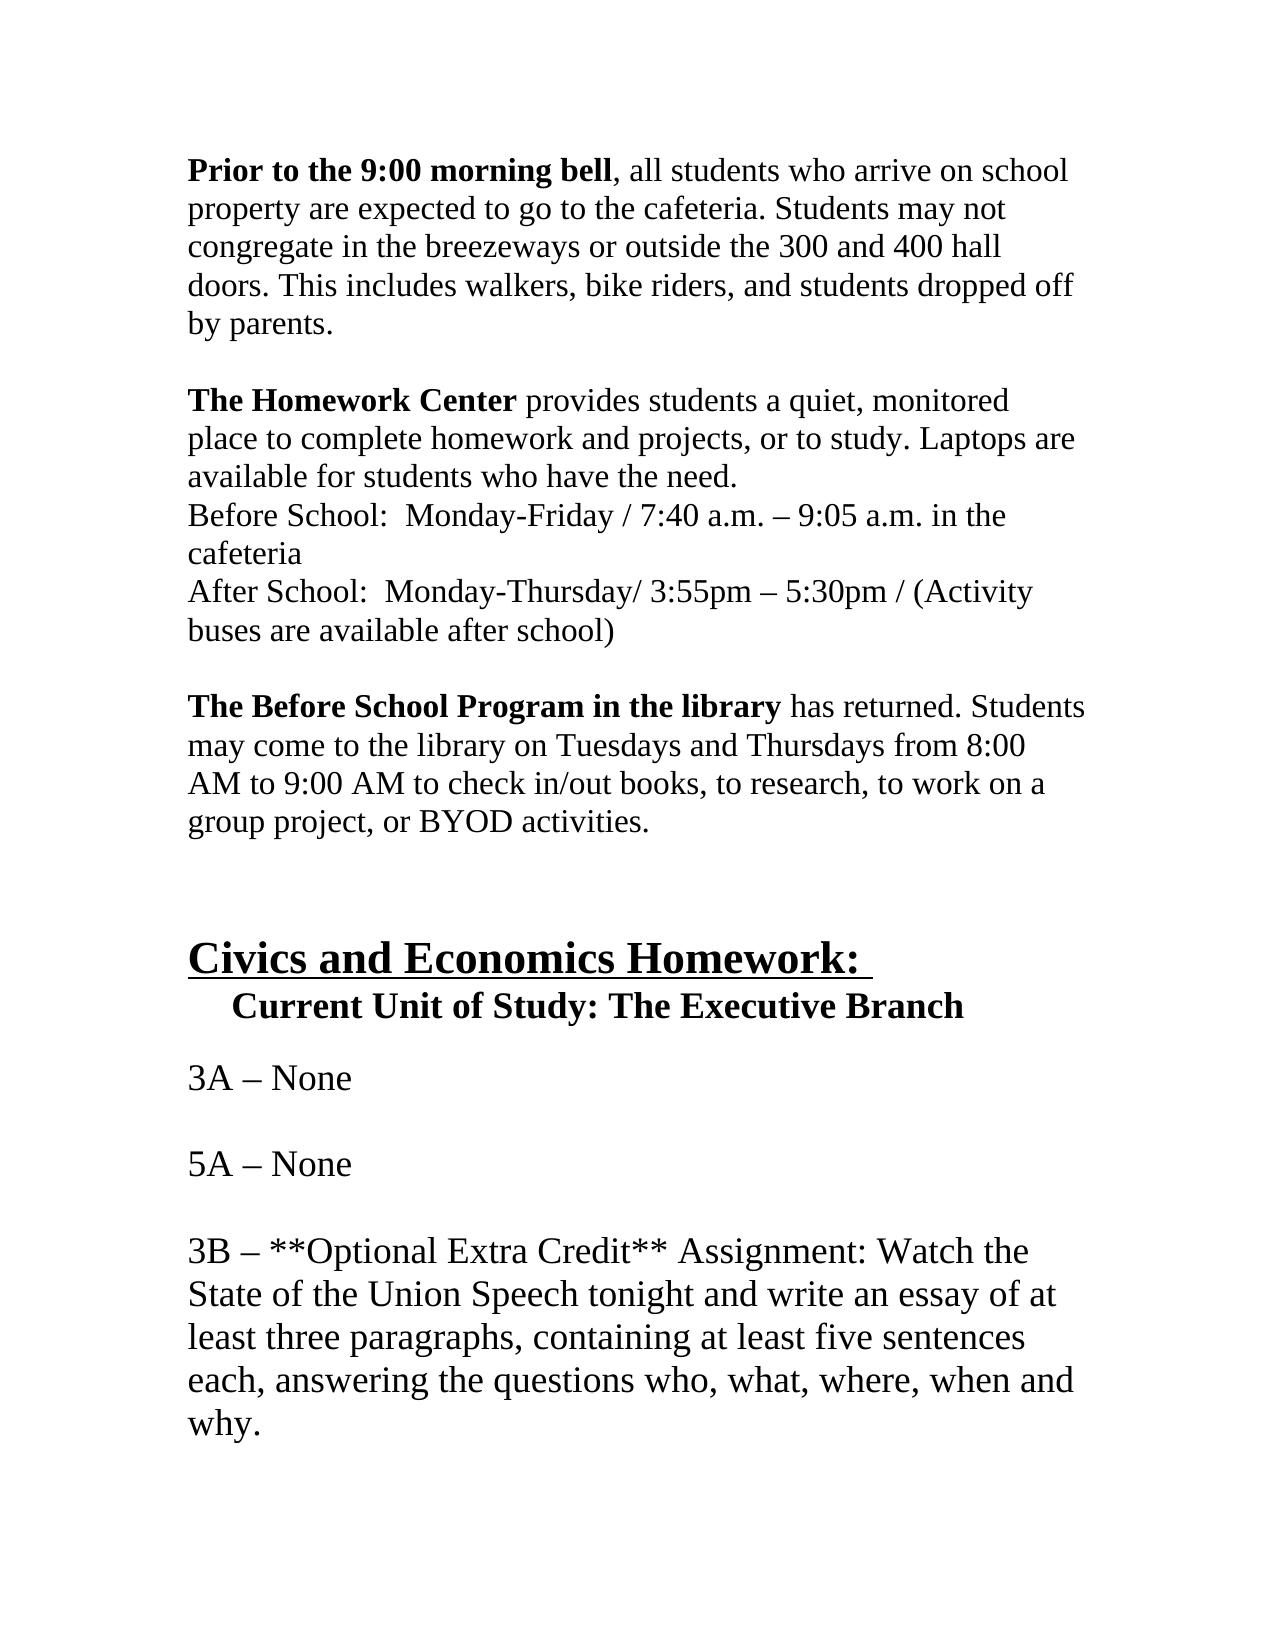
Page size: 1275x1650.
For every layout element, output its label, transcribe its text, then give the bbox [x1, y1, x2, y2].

text The Homework Center provides students a quiet, monitored place to complete homework and projects, or to study. Laptops are available for students who have the need. [187, 380, 1087, 495]
text 5A – None [187, 1142, 1087, 1185]
text After School: Monday-Thursday/ 3:55pm – 5:30pm / (Activity buses are available after school) [187, 572, 1087, 648]
text Before School: Monday-Friday / 7:40 a.m. – 9:05 a.m. in the cafeteria [187, 495, 1087, 572]
text 3B – **Optional Extra Credit** Assignment: Watch the State of the Union Speech tonight and write an essay of at least three paragraphs, containing at least five sentences each, answering the questions who, what, where, when and why. [187, 1228, 1087, 1444]
text Prior to the 9:00 morning bell, all students who arrive on school property are expected to go to the cafeteria. Students may not congregate in the breezeways or outside the 300 and 400 hall doors. This includes walkers, bike riders, and students dropped off by parents. [187, 150, 1087, 342]
text 3A – None [187, 1056, 1087, 1099]
text The Before School Program in the library has returned. Students may come to the library on Tuesdays and Thursdays from 8:00 AM to 9:00 AM to check in/out books, to research, to work on a group project, or BYOD activities. [187, 687, 1087, 840]
text Current Unit of Study: The Executive Branch [187, 984, 1087, 1027]
text Civics and Economics Homework: [187, 931, 1087, 984]
